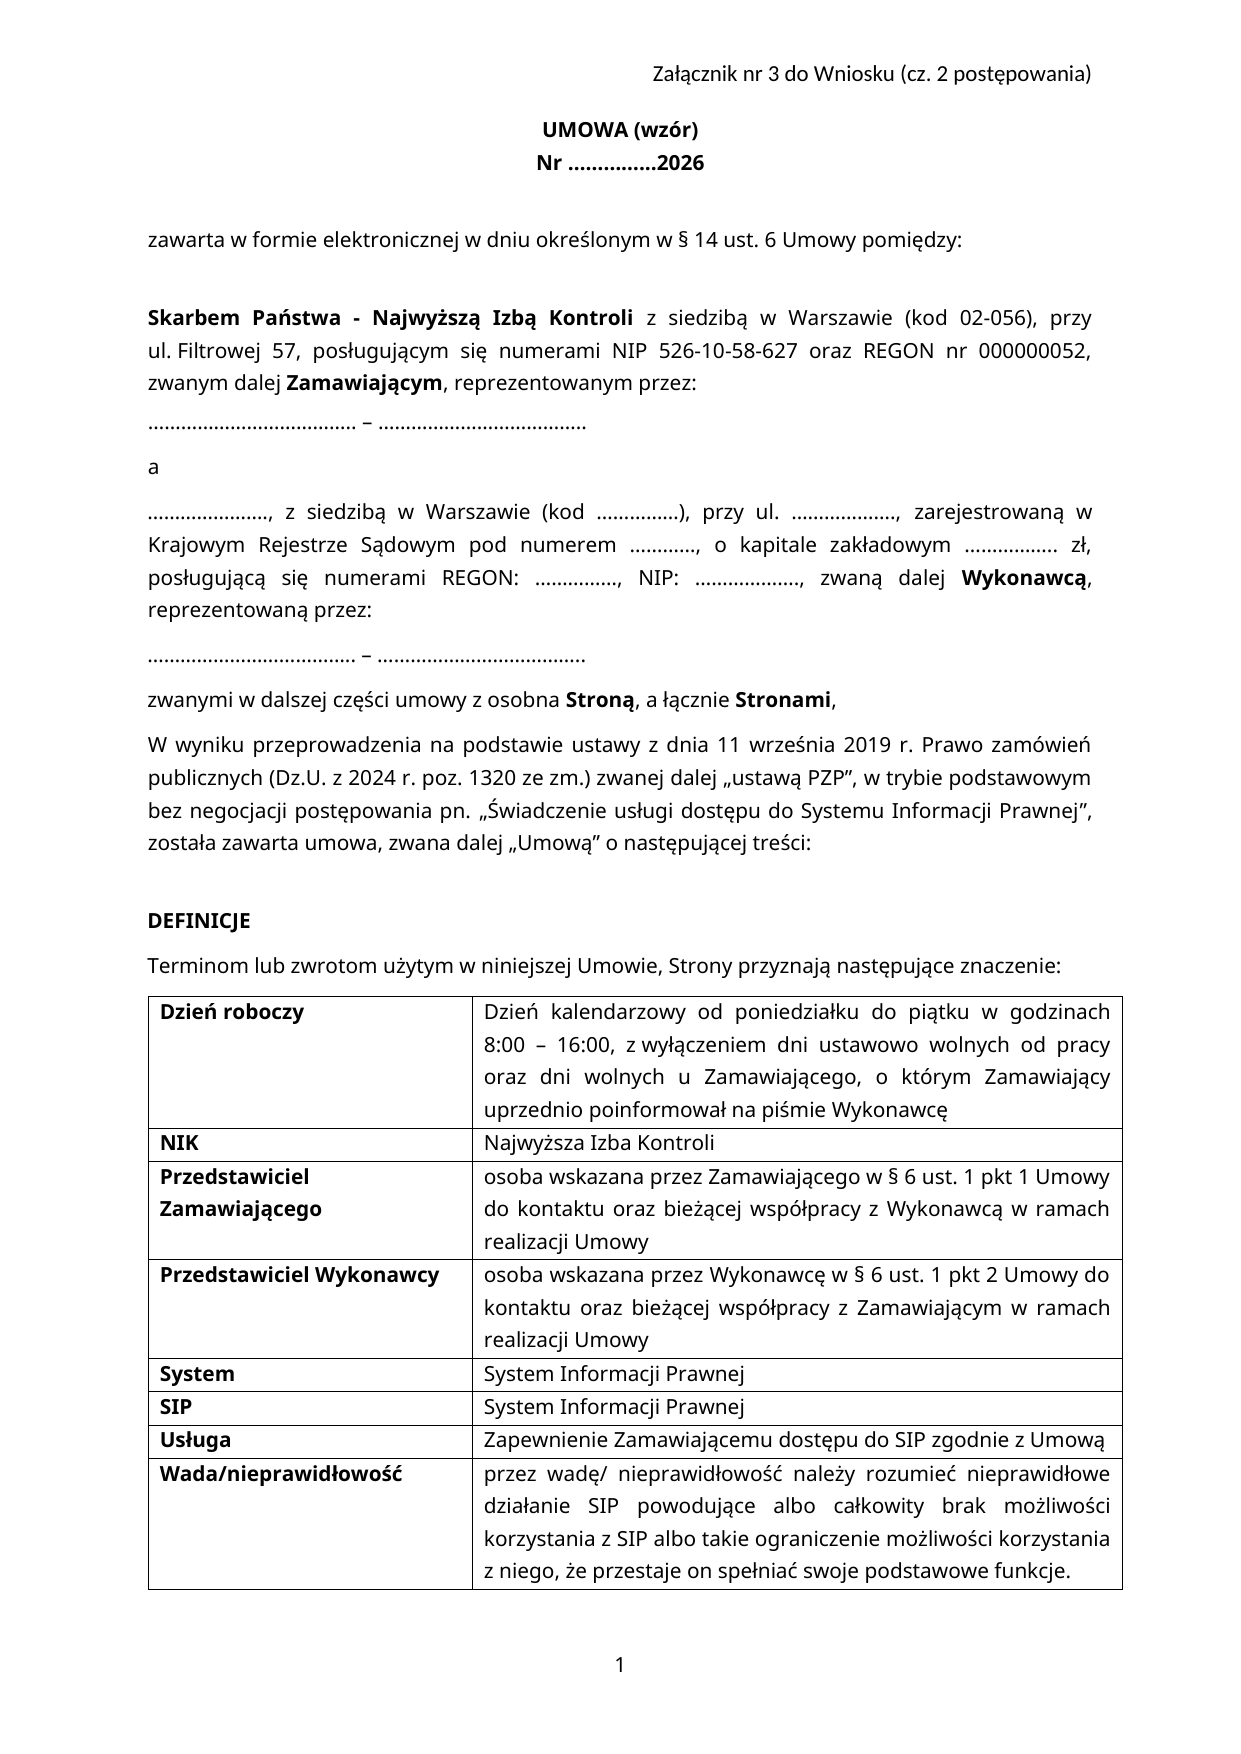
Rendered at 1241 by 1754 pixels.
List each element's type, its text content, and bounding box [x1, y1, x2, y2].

text DEFINICJE [147, 906, 1092, 934]
table_cell System Informacji Prawnej [473, 1359, 1122, 1391]
table_cell osoba wskazana przez Zamawiającego w § 6 ust. 1 pkt 1 Umowy do kontaktu oraz bieżącej współpracy z Wykonawcą w ramach realizacji Umowy [473, 1162, 1122, 1259]
table_cell NIK [149, 1129, 472, 1161]
table_cell SIP [149, 1392, 472, 1424]
text a [148, 452, 1092, 481]
table_header Dzień kalendarzowy od poniedziałku do piątku w godzinach 8:00 – 16:00, z wyłączeniem dni ustawowo wolnych od pracy oraz dni wolnych u Zamawiającego, o którym Zamawiający uprzednio poinformował na piśmie Wykonawcę [473, 997, 1122, 1127]
table_cell Przedstawiciel Wykonawcy [149, 1260, 472, 1358]
text …………………., z siedzibą w Warszawie (kod ……………), przy ul. ………………., zarejestrowaną w Krajowym Rejestrze Sądowym pod numerem …………, o kapitale zakładowym …………….. zł, posługującą się numerami REGON: ……………, NIP: ………………., zwaną dalej Wykonawcą, reprezentowaną przez: [147, 497, 1092, 624]
table_cell Wada/nieprawidłowość [149, 1459, 472, 1589]
table_cell Zapewnienie Zamawiającemu dostępu do SIP zgodnie z Umową [473, 1426, 1122, 1458]
table_cell Przedstawiciel Zamawiającego [149, 1162, 472, 1259]
text ……………………………….. – ……………………………….. [148, 407, 1092, 436]
table_header Dzień roboczy [149, 997, 472, 1127]
text ……………………………….. – ……………………………….. [147, 640, 1092, 669]
text zawarta w formie elektronicznej w dniu określonym w § 14 ust. 6 Umowy pomiędzy: [148, 225, 1092, 254]
text W wyniku przeprowadzenia na podstawie ustawy z dnia 11 września 2019 r. Prawo zamówień publicznych (Dz.U. z 2024 r. poz. 1320 ze zm.) zwanej dalej „ustawą PZP”, w trybie podstawowym bez negocjacji postępowania pn. „Świadczenie usługi dostępu do Systemu Informacji Prawnej”, została zawarta umowa, zwana dalej „Umową” o następującej treści: [148, 731, 1092, 857]
table_cell Najwyższa Izba Kontroli [473, 1129, 1122, 1161]
text UMOWA (wzór) [148, 115, 1092, 143]
text Skarbem Państwa - Najwyższą Izbą Kontroli z siedzibą w Warszawie (kod 02-056), przy ul. Filtrowej 57, posługującym się numerami NIP 526-10-58-627 oraz REGON nr 000000052, zwanym dalej Zamawiającym, reprezentowanym przez: [148, 303, 1092, 397]
text zwanymi w dalszej części umowy z osobna Stroną, a łącznie Stronami, [147, 685, 1092, 714]
table_cell przez wadę/ nieprawidłowość należy rozumieć nieprawidłowe działanie SIP powodujące albo całkowity brak możliwości korzystania z SIP albo takie ograniczenie możliwości korzystania z niego, że przestaje on spełniać swoje podstawowe funkcje. [473, 1459, 1122, 1589]
text Nr …………...2026 [148, 148, 1092, 176]
table_cell System [149, 1359, 472, 1391]
table_cell System Informacji Prawnej [473, 1392, 1122, 1424]
table_cell osoba wskazana przez Wykonawcę w § 6 ust. 1 pkt 2 Umowy do kontaktu oraz bieżącej współpracy z Zamawiającym w ramach realizacji Umowy [473, 1260, 1122, 1358]
table_cell Usługa [149, 1426, 472, 1458]
text Terminom lub zwrotom użytym w niniejszej Umowie, Strony przyznają następujące znaczenie: [147, 951, 1092, 979]
